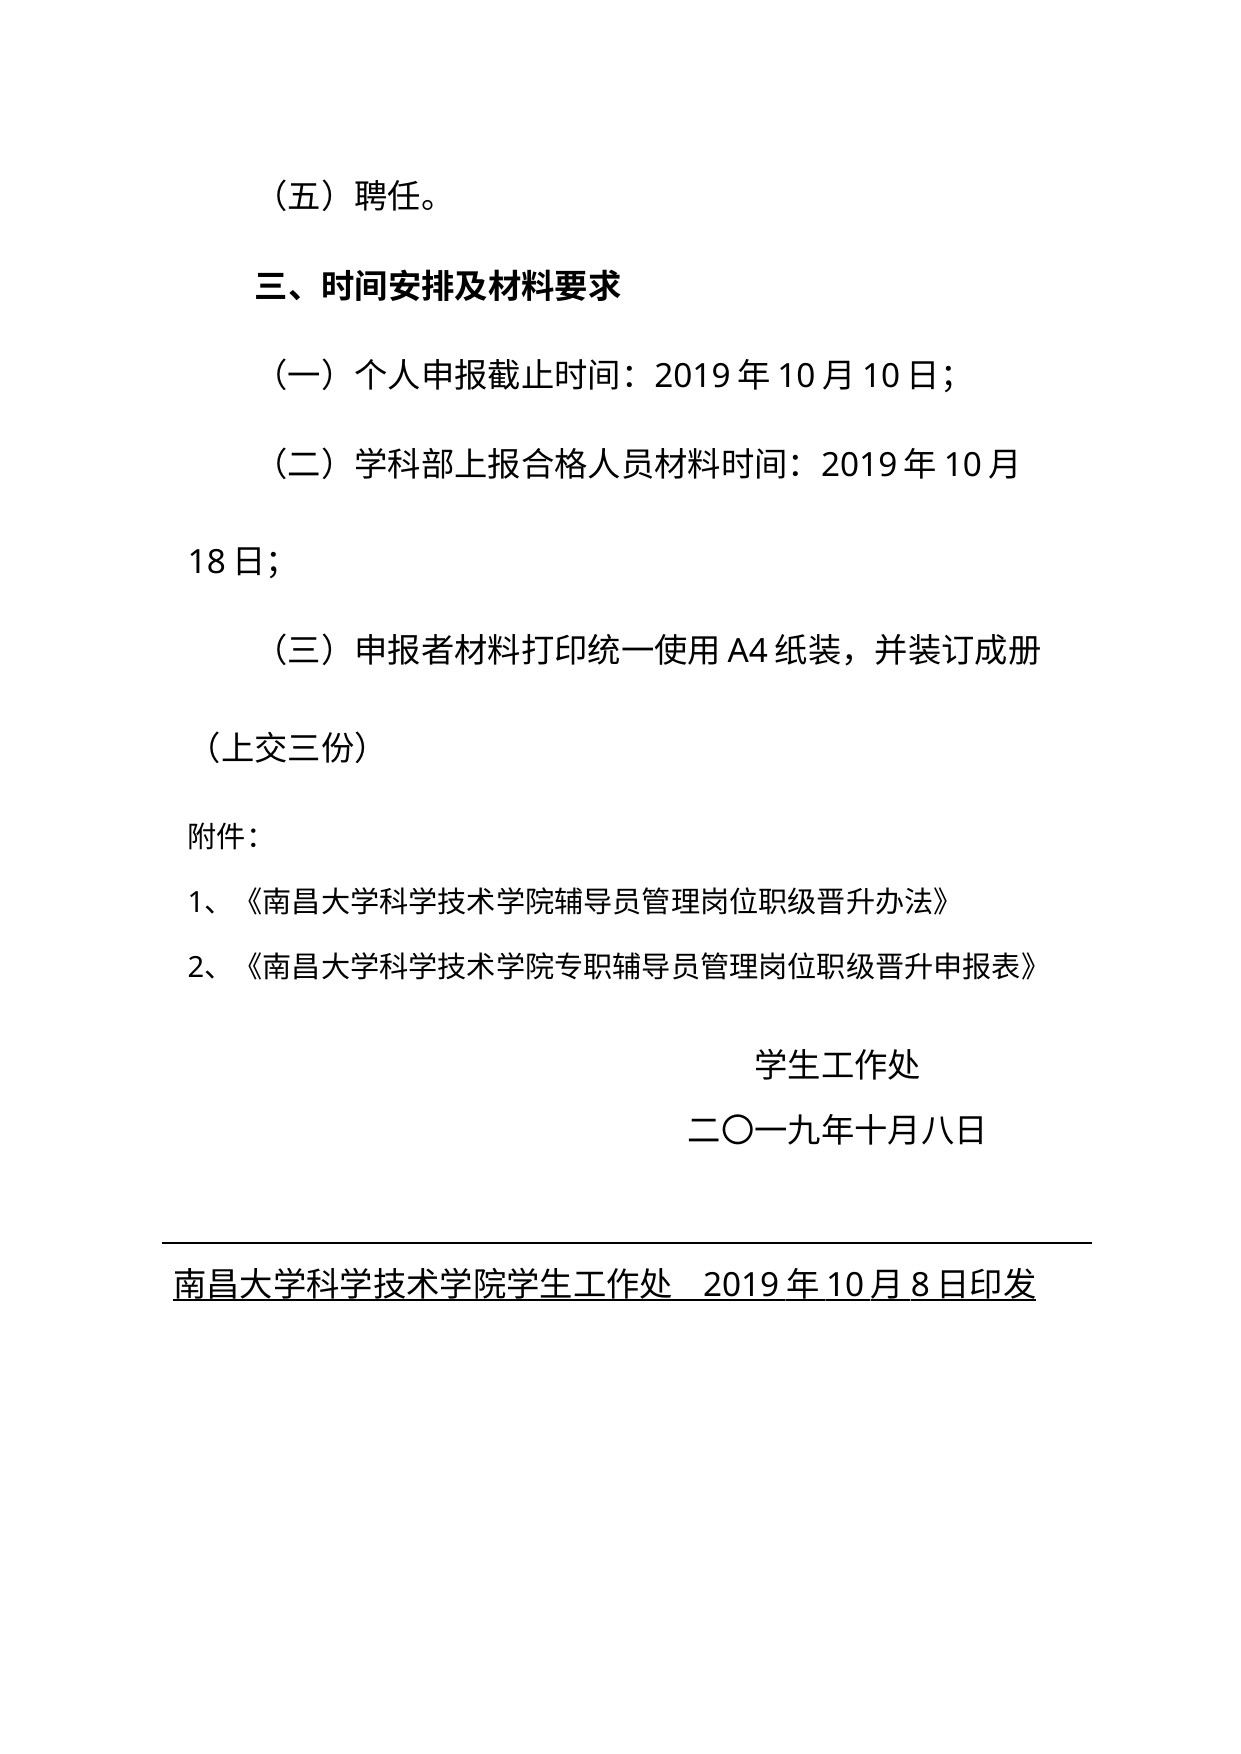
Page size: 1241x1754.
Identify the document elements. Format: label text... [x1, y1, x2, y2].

table_header 南昌大学科学技术学院学生工作处 2019年10月8日印发 [162, 1244, 1092, 1312]
text 三、时间安排及材料要求 [187, 251, 1053, 316]
list 二〇一九年十月八日 [187, 1095, 1053, 1160]
text 2、《南昌大学科学技术学院专职辅导员管理岗位职级晋升申报表》 [187, 932, 1053, 997]
text 1、《南昌大学科学技术学院辅导员管理岗位职级晋升办法》 [187, 867, 1053, 932]
text （一）个人申报截止时间：2019年10月10日； [187, 340, 1053, 405]
text （二）学科部上报合格人员材料时间：2019年10月18日； [187, 429, 1053, 592]
text 学生工作处 [187, 1030, 1053, 1095]
text （五）聘任。 [187, 162, 1053, 227]
text 附件： [187, 802, 1053, 867]
text （三）申报者材料打印统一使用A4纸装，并装订成册（上交三份） [187, 616, 1053, 778]
